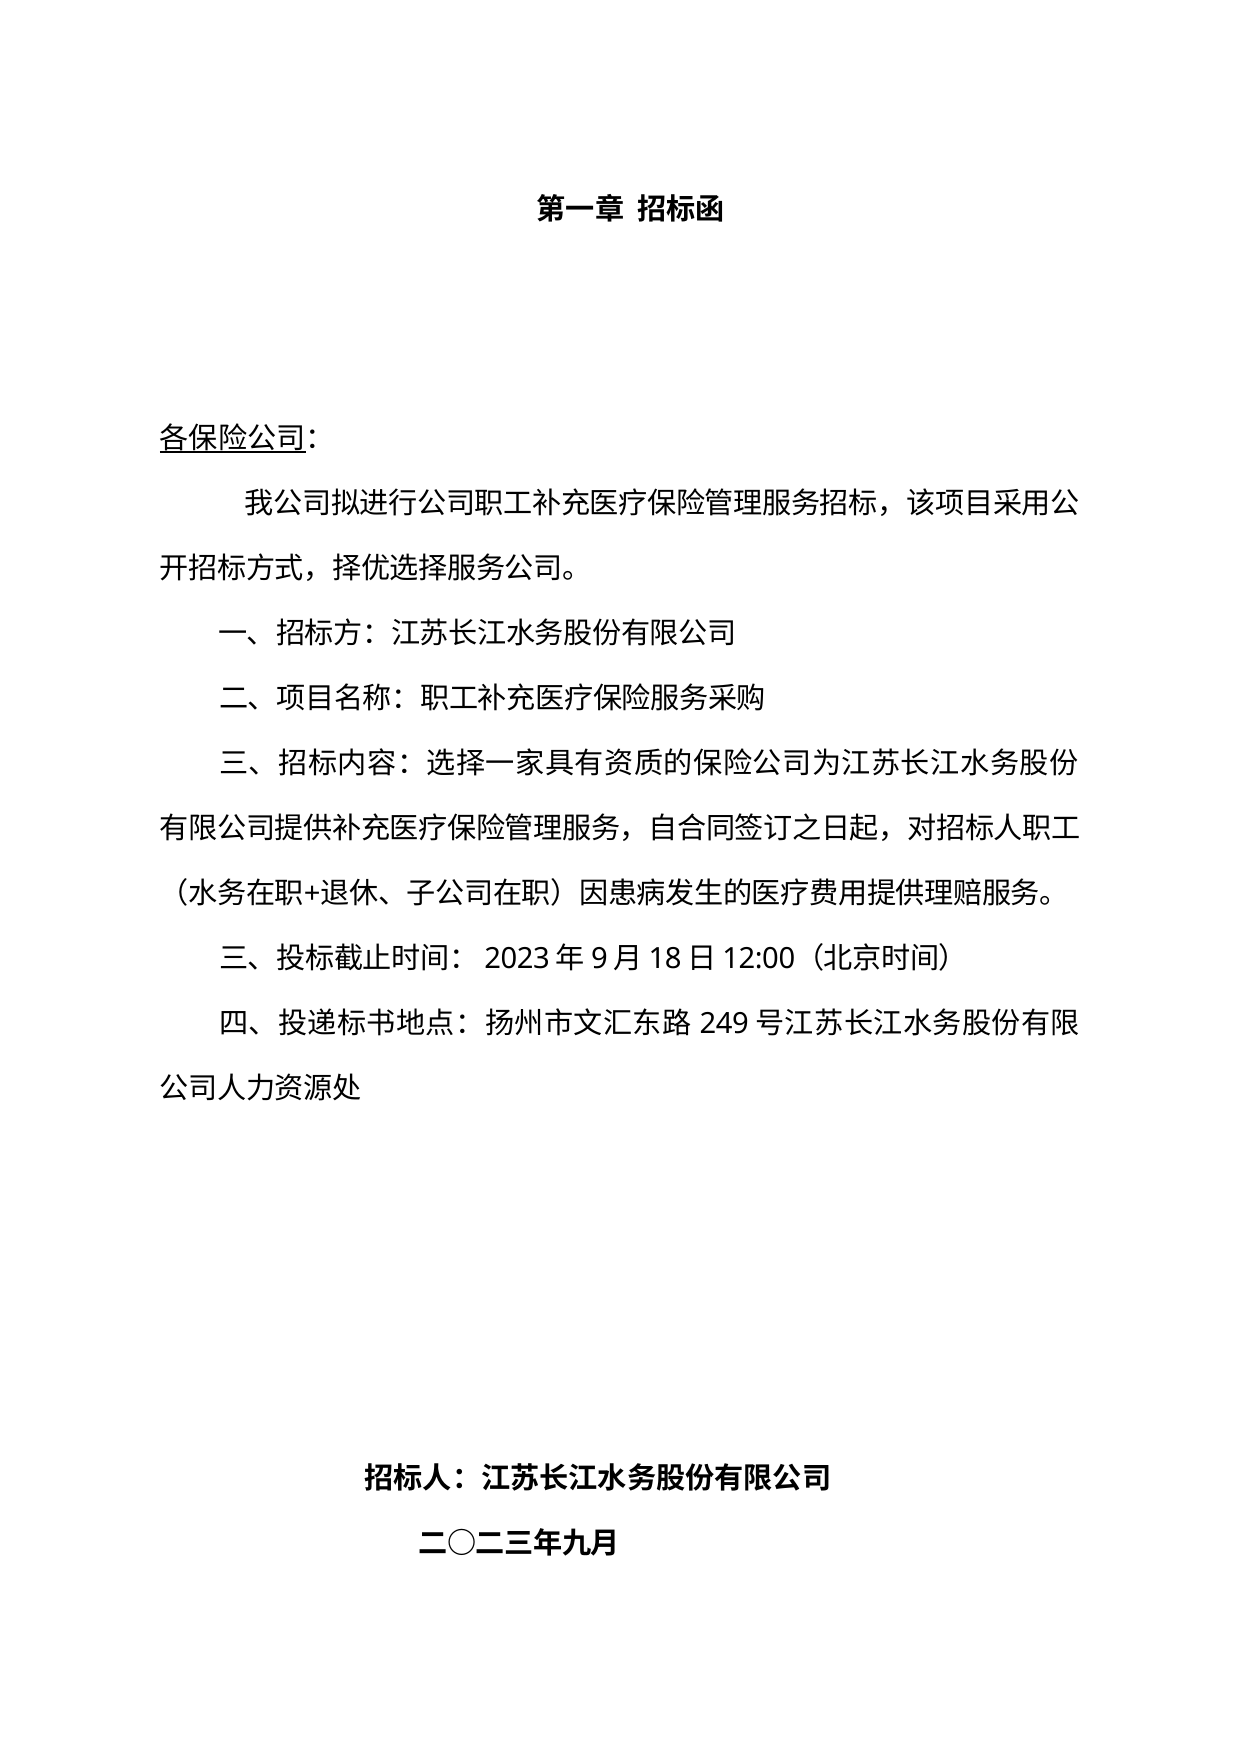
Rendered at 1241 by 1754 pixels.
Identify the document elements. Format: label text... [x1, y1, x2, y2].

list 招标方：江苏长江水务股份有限公司 [159, 598, 1081, 663]
text 三、投标截止时间： 2023年 9月18日12:00（北京时间） [159, 923, 1081, 988]
text 各保险公司： [159, 403, 1081, 468]
text 我公司拟进行公司职工补充医疗保险管理服务招标，该项目采用公开招标方式，择优选择服务公司。 [159, 468, 1081, 598]
text 二○二三年九月 [159, 1508, 1081, 1573]
text 四、投递标书地点：扬州市文汇东路249号江苏长江水务股份有限公司人力资源处 [159, 988, 1081, 1118]
text 二、项目名称：职工补充医疗保险服务采购 [159, 663, 1081, 728]
subtitle 第一章 招标函 [180, 174, 1081, 239]
text 招标人：江苏长江水务股份有限公司 [159, 1443, 1081, 1508]
text 三、招标内容：选择一家具有资质的保险公司为江苏长江水务股份有限公司提供补充医疗保险管理服务，自合同签订之日起，对招标人职工（水务在职+退休、子公司在职）因患病发生的医疗费用提供理赔服务。 [159, 728, 1081, 923]
